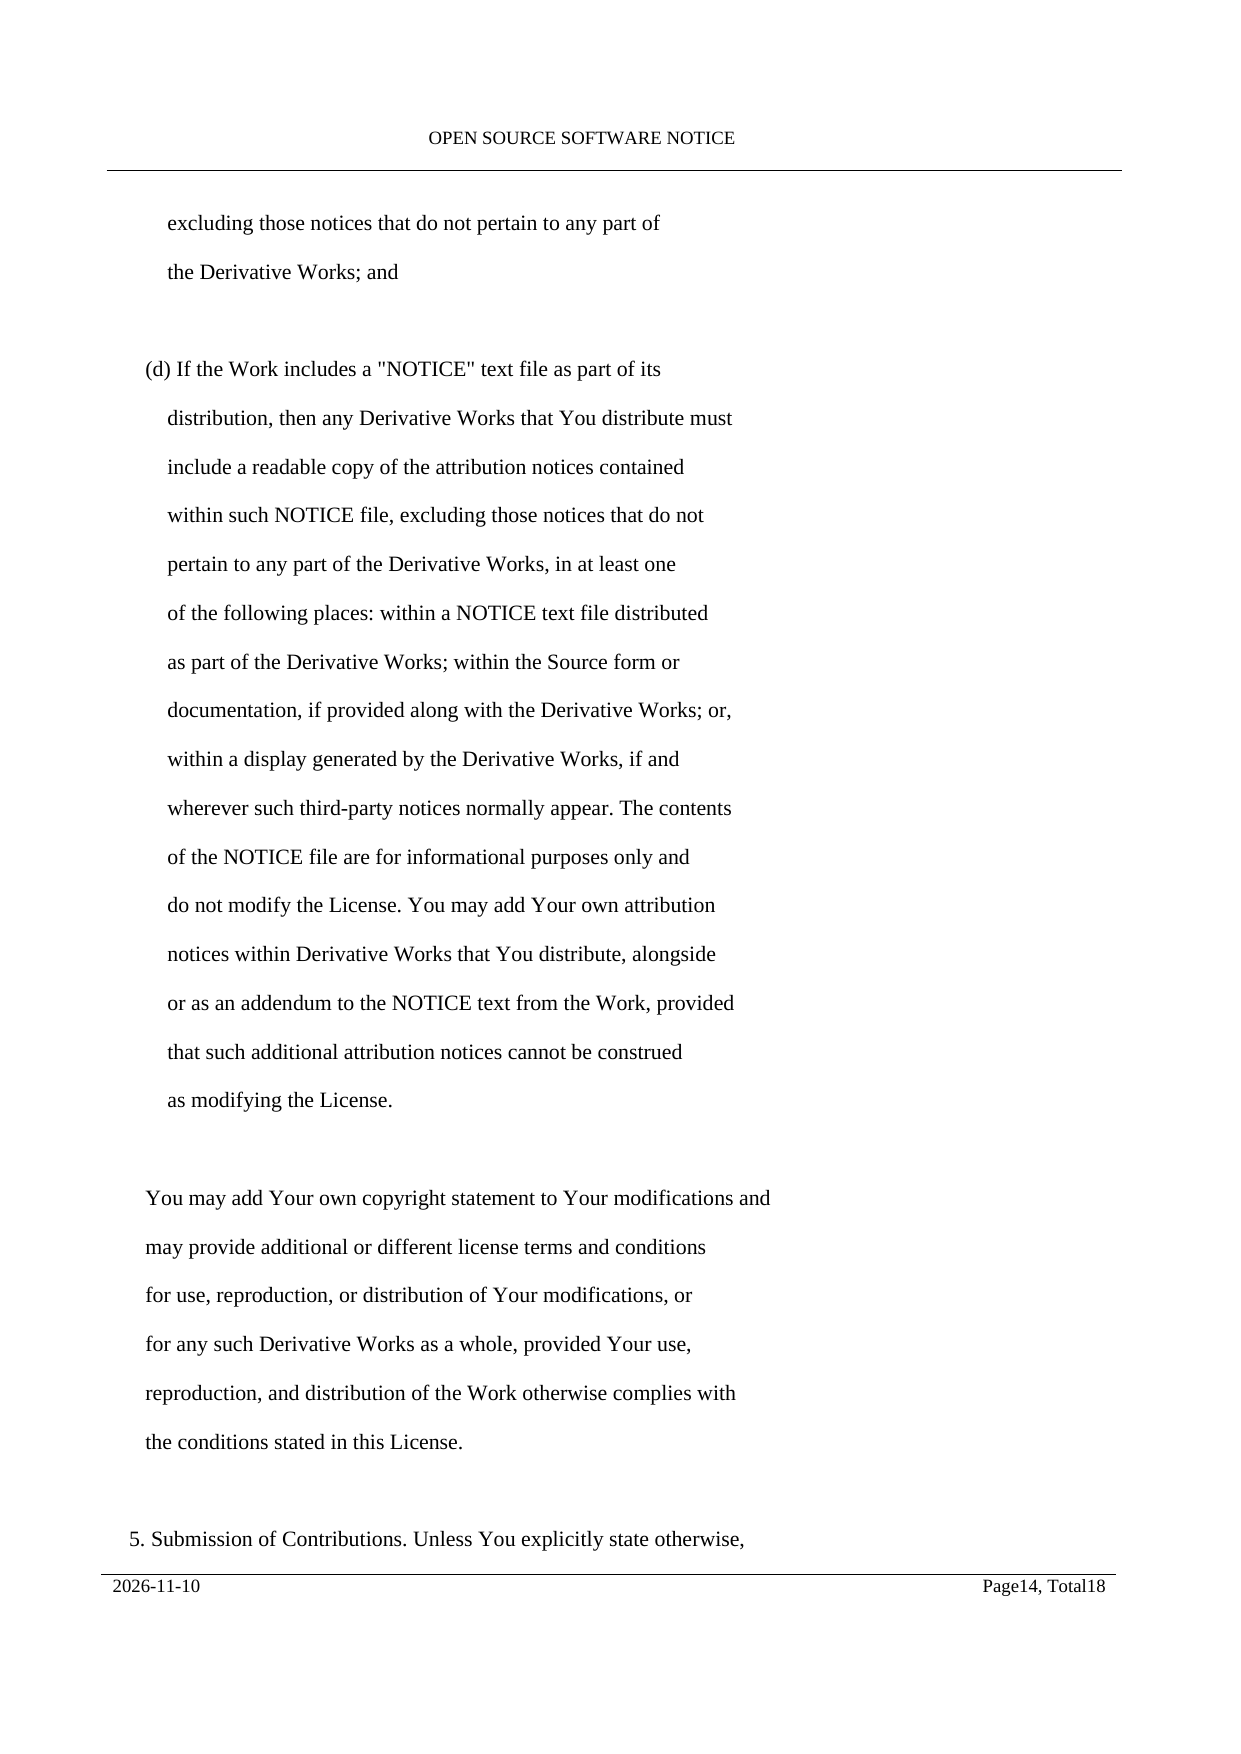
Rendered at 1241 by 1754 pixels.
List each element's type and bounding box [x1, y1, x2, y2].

text [112, 206, 1128, 1555]
